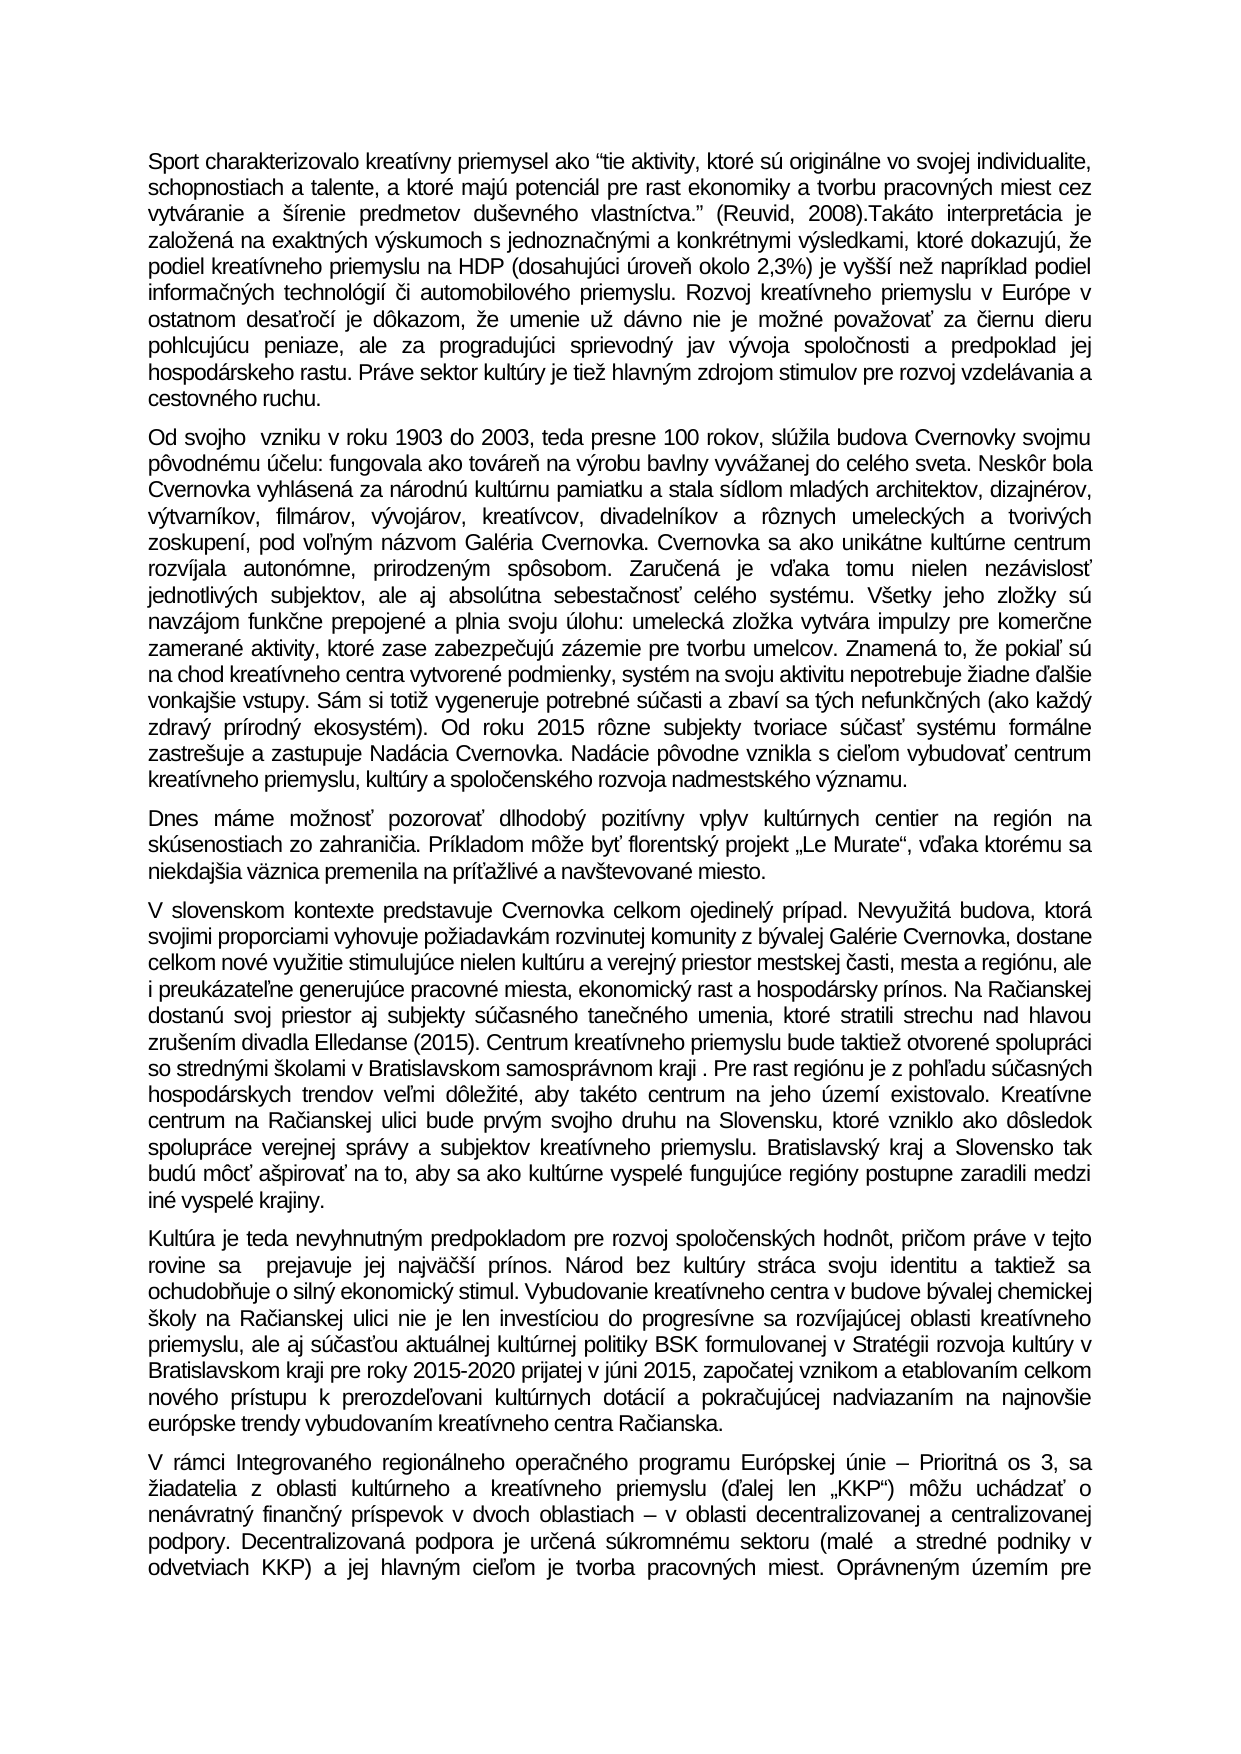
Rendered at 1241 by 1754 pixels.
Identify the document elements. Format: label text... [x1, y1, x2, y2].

text Od svojho vzniku v roku 1903 do 2003, teda presne 100 rokov, slúžila budova Cvernovky svojmu pôvodnému účelu: fungovala ako továreň na výrobu bavlny vyvážanej do celého sveta. Neskôr bola Cvernovka vyhlásená za národnú kultúrnu pamiatku a stala sídlom mladých architektov, dizajnérov, výtvarníkov, filmárov, vývojárov, kreatívcov, divadelníkov a rôznych umeleckých a tvorivých zoskupení, pod voľným názvom Galéria Cvernovka. Cvernovka sa ako unikátne kultúrne centrum rozvíjala autonómne, prirodzeným spôsobom. Zaručená je vďaka tomu nielen nezávislosť jednotlivých subjektov, ale aj absolútna sebestačnosť celého systému. Všetky jeho zložky sú navzájom funkčne prepojené a plnia svoju úlohu: umelecká zložka vytvára impulzy pre komerčne zamerané aktivity, ktoré zase zabezpečujú zázemie pre tvorbu umelcov. Znamená to, že pokiaľ sú na chod kreatívneho centra vytvorené podmienky, systém na svoju aktivitu nepotrebuje žiadne ďalšie vonkajšie vstupy. Sám si totiž vygeneruje potrebné súčasti a zbaví sa tých nefunkčných (ako každý zdravý prírodný ekosystém). Od roku 2015 rôzne subjekty tvoriace súčasť systému formálne zastrešuje a zastupuje Nadácia Cvernovka. Nadácie pôvodne vznikla s cieľom vybudovať centrum kreatívneho priemyslu, kultúry a spoločenského rozvoja nadmestského významu. [148, 424, 1093, 793]
text Dnes máme možnosť pozorovať dlhodobý pozitívny vplyv kultúrnych centier na región na skúsenostiach zo zahraničia. Príkladom môže byť florentský projekt „Le Murate“, vďaka ktorému sa niekdajšia väznica premenila na príťažlivé a navštevované miesto. [148, 805, 1093, 884]
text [148, 148, 1093, 411]
text V slovenskom kontexte predstavuje Cvernovka celkom ojedinelý prípad. Nevyužitá budova, ktorá svojimi proporciami vyhovuje požiadavkám rozvinutej komunity z bývalej Galérie Cvernovka, dostane celkom nové využitie stimulujúce nielen kultúru a verejný priestor mestskej časti, mesta a regiónu, ale i preukázateľne generujúce pracovné miesta, ekonomický rast a hospodársky prínos. Na Račianskej dostanú svoj priestor aj subjekty súčasného tanečného umenia, ktoré stratili strechu nad hlavou zrušením divadla Elledanse (2015). Centrum kreatívneho priemyslu bude taktiež otvorené spolupráci so strednými školami v Bratislavskom samosprávnom kraji . Pre rast regiónu je z pohľadu súčasných hospodárskych trendov veľmi dôležité, aby takéto centrum na jeho území existovalo. Kreatívne centrum na Račianskej ulici bude prvým svojho druhu na Slovensku, ktoré vzniklo ako dôsledok spolupráce verejnej správy a subjektov kreatívneho priemyslu. Bratislavský kraj a Slovensko tak budú môcť ašpirovať na to, aby sa ako kultúrne vyspelé fungujúce regióny postupne zaradili medzi iné vyspelé krajiny. [148, 897, 1093, 1213]
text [148, 1449, 1093, 1581]
text Kultúra je teda nevyhnutným predpokladom pre rozvoj spoločenských hodnôt, pričom práve v tejto rovine sa prejavuje jej najväčší prínos. Národ bez kultúry stráca svoju identitu a taktiež sa ochudobňuje o silný ekonomický stimul. Vybudovanie kreatívneho centra v budove bývalej chemickej školy na Račianskej ulici nie je len investíciou do progresívne sa rozvíjajúcej oblasti kreatívneho priemyslu, ale aj súčasťou aktuálnej kultúrnej politiky BSK formulovanej v Stratégii rozvoja kultúry v Bratislavskom kraji pre roky 2015-2020 prijatej v júni 2015, započatej vznikom a etablovaním celkom nového prístupu k prerozdeľovani kultúrnych dotácií a pokračujúcej nadviazaním na najnovšie európske trendy vybudovaním kreatívneho centra Račianska. [148, 1225, 1093, 1436]
